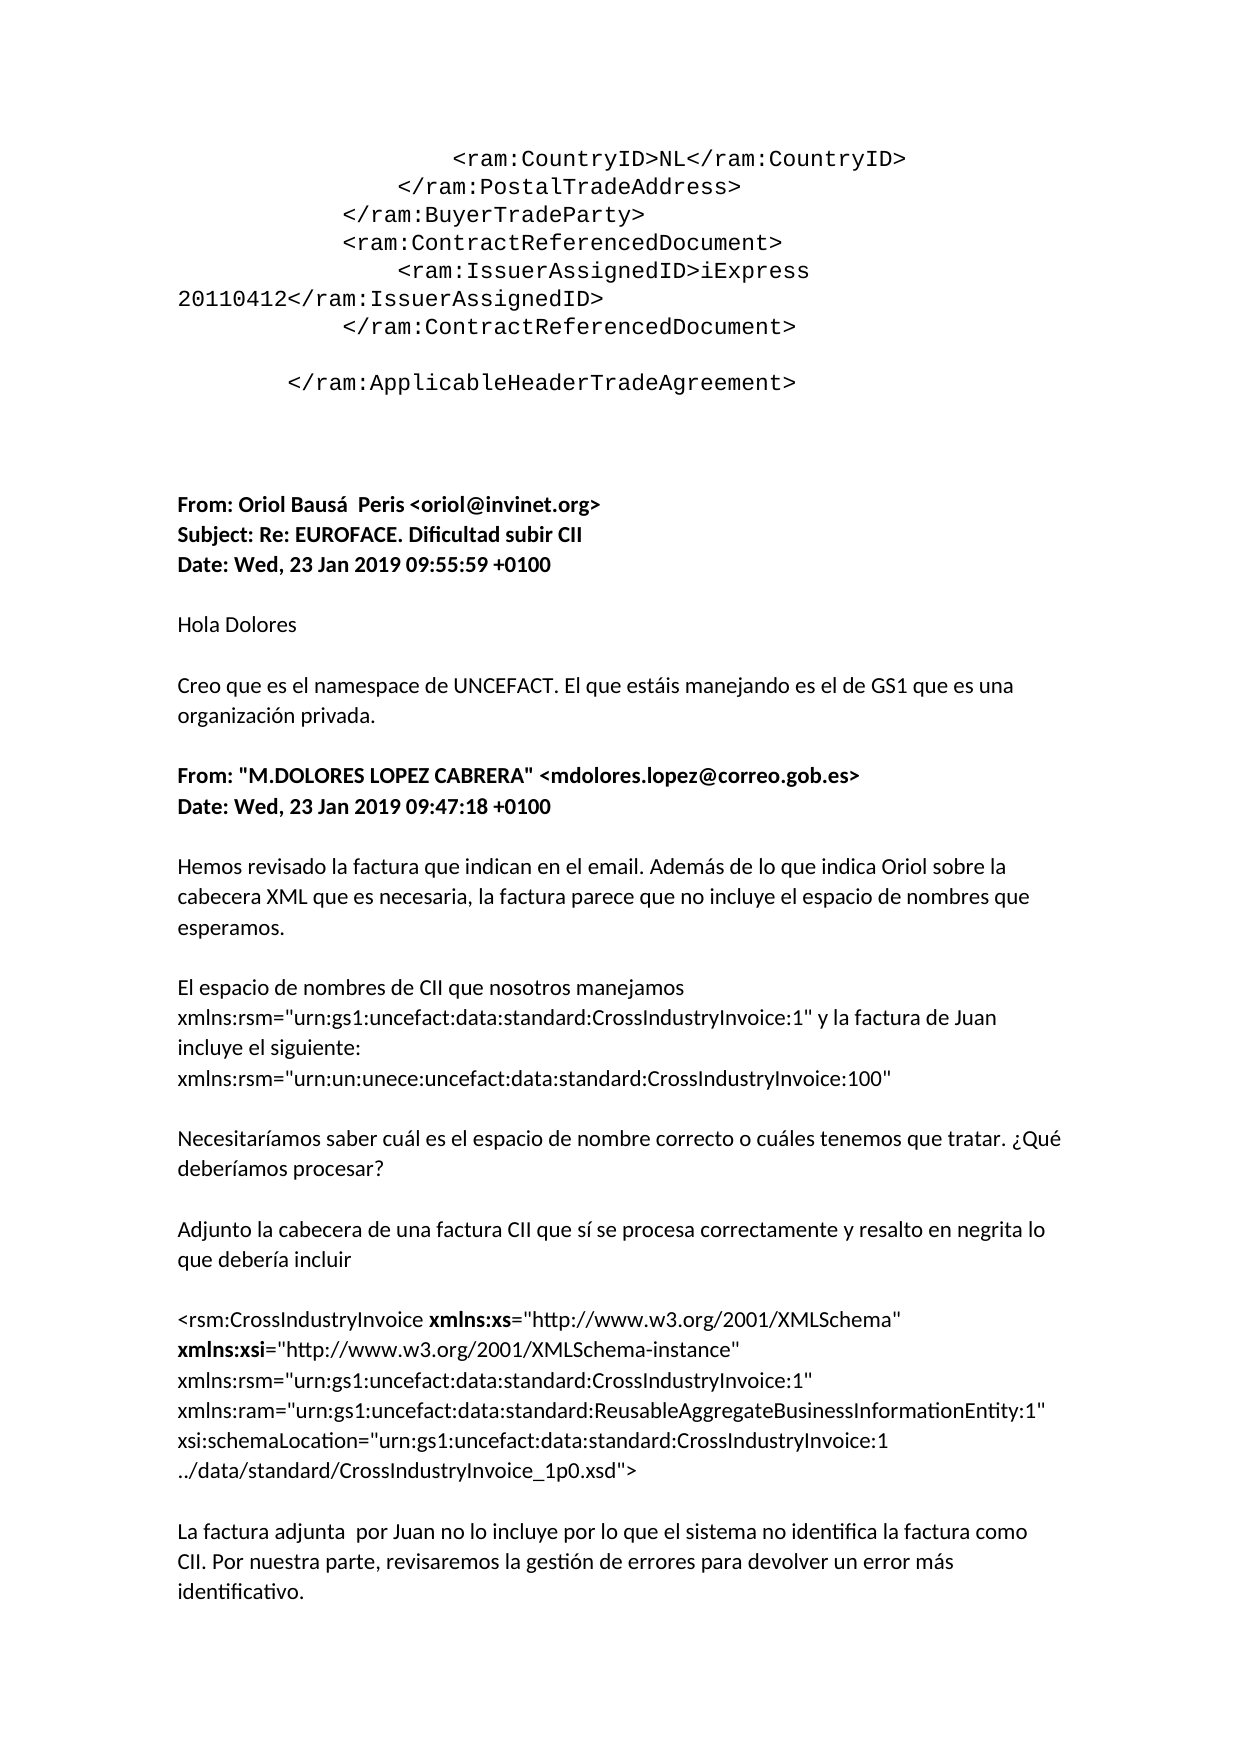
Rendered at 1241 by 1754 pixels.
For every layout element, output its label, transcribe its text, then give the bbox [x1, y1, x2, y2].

text Adjunto la cabecera de una factura CII que sí se procesa correctamente y resalto en negrita lo que debería incluir [177, 1215, 1063, 1273]
text <rsm:CrossIndustryInvoice xmlns:xs="http://www.w3.org/2001/XMLSchema" xmlns:xsi="http://www.w3.org/2001/XMLSchema-instance" xmlns:rsm="urn:gs1:uncefact:data:standard:CrossIndustryInvoice:1" xmlns:ram="urn:gs1:uncefact:data:standard:ReusableAggregateBusinessInformationEntity:1" xsi:schemaLocation="urn:gs1:uncefact:data:standard:CrossIndustryInvoice:1 ../data/standard/CrossIndustryInvoice_1p0.xsd"> [177, 1305, 1063, 1484]
text From: "M.DOLORES LOPEZ CABRERA" <mdolores.lopez@correo.gob.es> [177, 762, 1063, 789]
text From: Oriol Bausá Peris <oriol@invinet.org> [177, 490, 1063, 518]
text La factura adjunta por Juan no lo incluye por lo que el sistema no identifica la factura como CII. Por nuestra parte, revisaremos la gestión de errores para devolver un error más identificativo. [177, 1517, 1063, 1605]
text Subject: Re: EUROFACE. Dificultad subir CII [177, 520, 1063, 548]
text Date: Wed, 23 Jan 2019 09:55:59 +0100 [177, 550, 1063, 578]
text Date: Wed, 23 Jan 2019 09:47:18 +0100 [177, 792, 1063, 820]
text Necesitaríamos saber cuál es el espacio de nombre correcto o cuáles tenemos que tratar. ¿Qué deberíamos procesar? [177, 1124, 1063, 1182]
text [177, 148, 1063, 457]
text Creo que es el namespace de UNCEFACT. El que estáis manejando es el de GS1 que es una organización privada. [177, 671, 1063, 729]
text Hola Dolores [177, 611, 1063, 638]
text El espacio de nombres de CII que nosotros manejamos xmlns:rsm="urn:gs1:uncefact:data:standard:CrossIndustryInvoice:1" y la factura de Juan incluye el siguiente: xmlns:rsm="urn:un:unece:uncefact:data:standard:CrossIndustryInvoice:100" [177, 973, 1063, 1092]
text Hemos revisado la factura que indican en el email. Además de lo que indica Oriol sobre la cabecera XML que es necesaria, la factura parece que no incluye el espacio de nombres que esperamos. [177, 852, 1063, 941]
